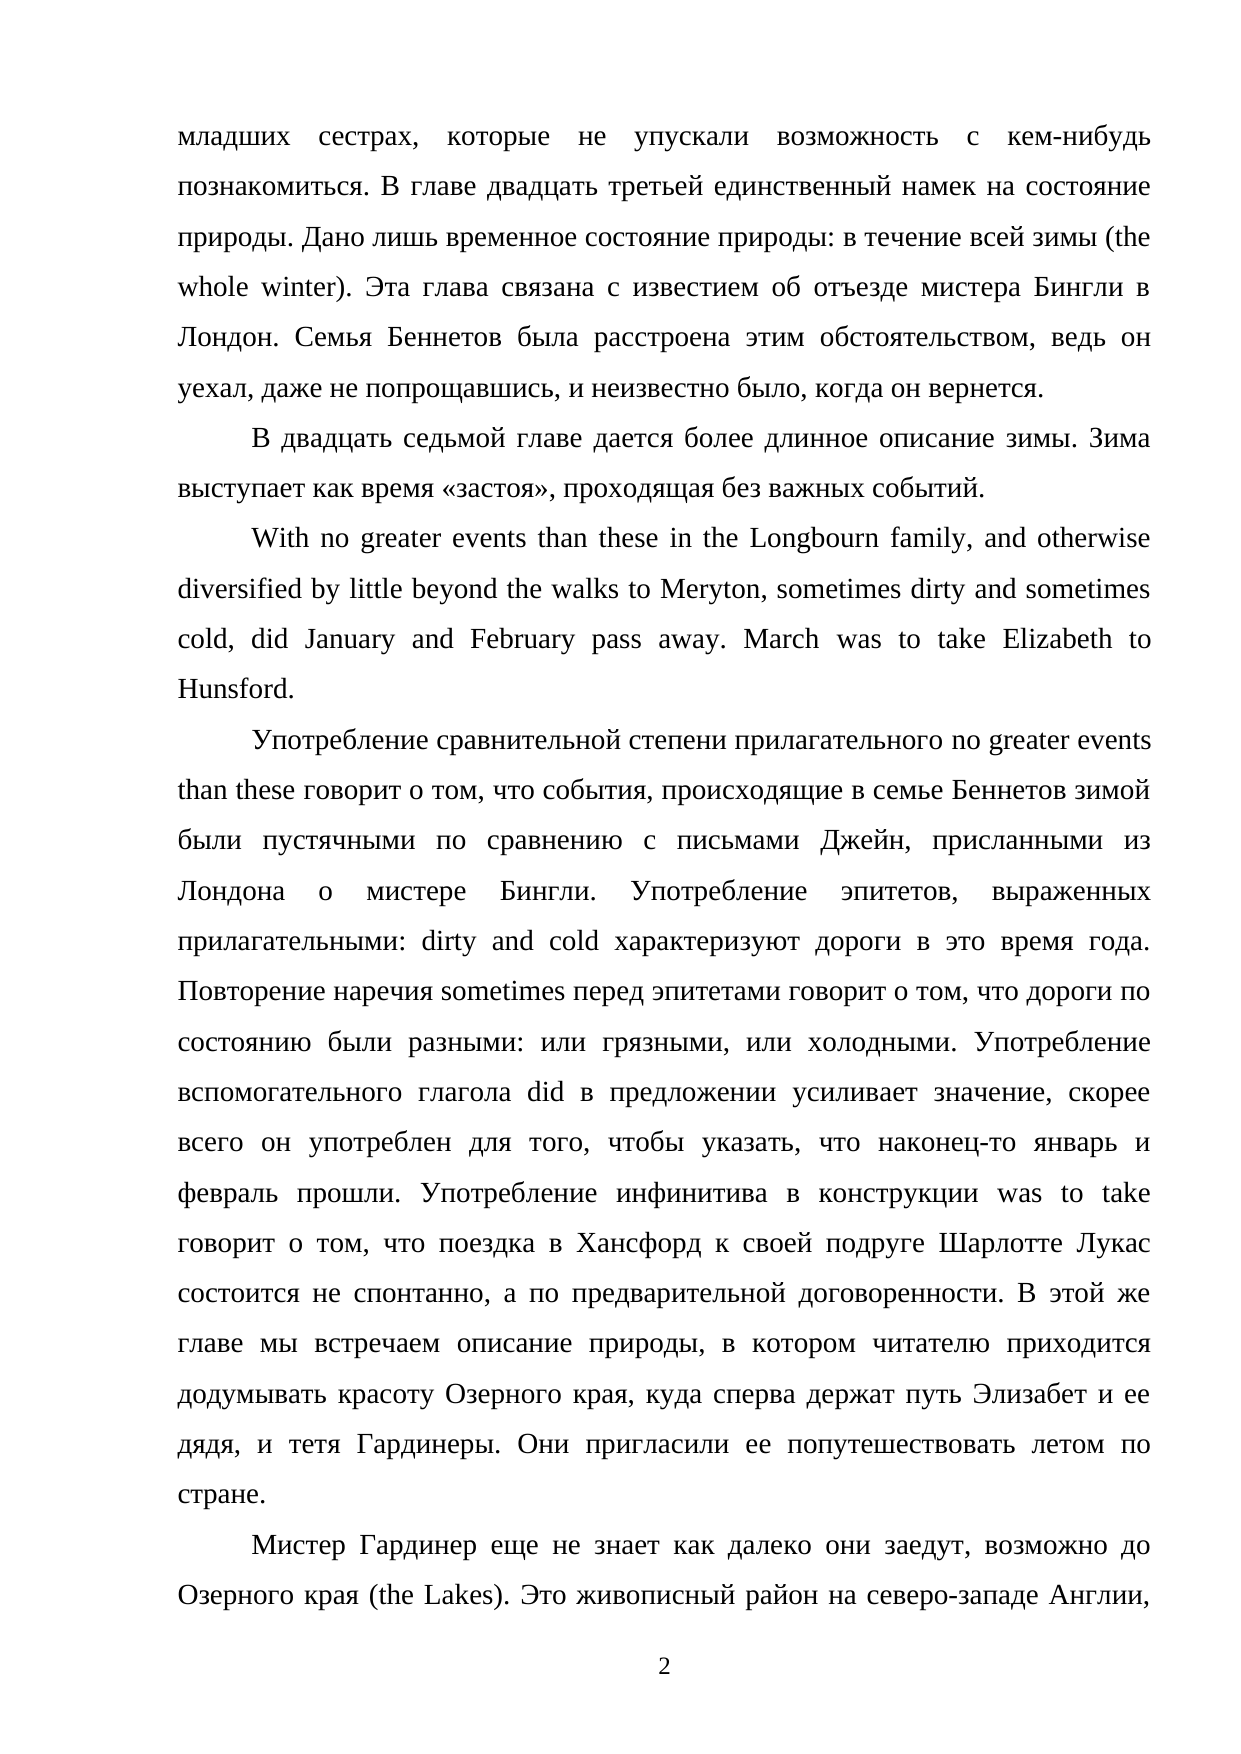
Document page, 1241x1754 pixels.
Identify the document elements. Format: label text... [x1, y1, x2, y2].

text Употребление сравнительной степени прилагательного no greater events than these говорит о том, что события, происходящие в семье Беннетов зимой были пустячными по сравнению с письмами Джейн, присланными из Лондона о мистере Бингли. Употребление эпитетов, выраженных прилагательными: dirty and cold характеризуют дороги в это время года. Повторение наречия sometimes перед эпитетами говорит о том, что дороги по состоянию были разными: или грязными, или холодными. Употребление вспомогательного глагола did в предложении усиливает значение, скорее всего он употреблен для того, чтобы указать, что наконец-то январь и февраль прошли. Употребление инфинитива в конструкции was to take говорит о том, что поездка в Хансфорд к своей подруге Шарлотте Лукас состоится не спонтанно, а по предварительной договоренности. В этой же главе мы встречаем описание природы, в котором читателю приходится додумывать красоту Озерного края, куда сперва держат путь Элизабет и ее дядя, и тетя Гардинеры. Они пригласили ее попутешествовать летом по стране. [177, 722, 1152, 1510]
text With no greater events than these in the Longbourn family, and otherwise diversified by little beyond the walks to Meryton, sometimes dirty and sometimes cold, did January and February pass away. March was to take to Hunsford. [177, 521, 1152, 705]
text В двадцать седьмой главе дается более длинное описание зимы. Зима выступает как время «застоя», проходящая без важных событий. [177, 420, 1152, 504]
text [177, 118, 1152, 403]
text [177, 1527, 1152, 1611]
